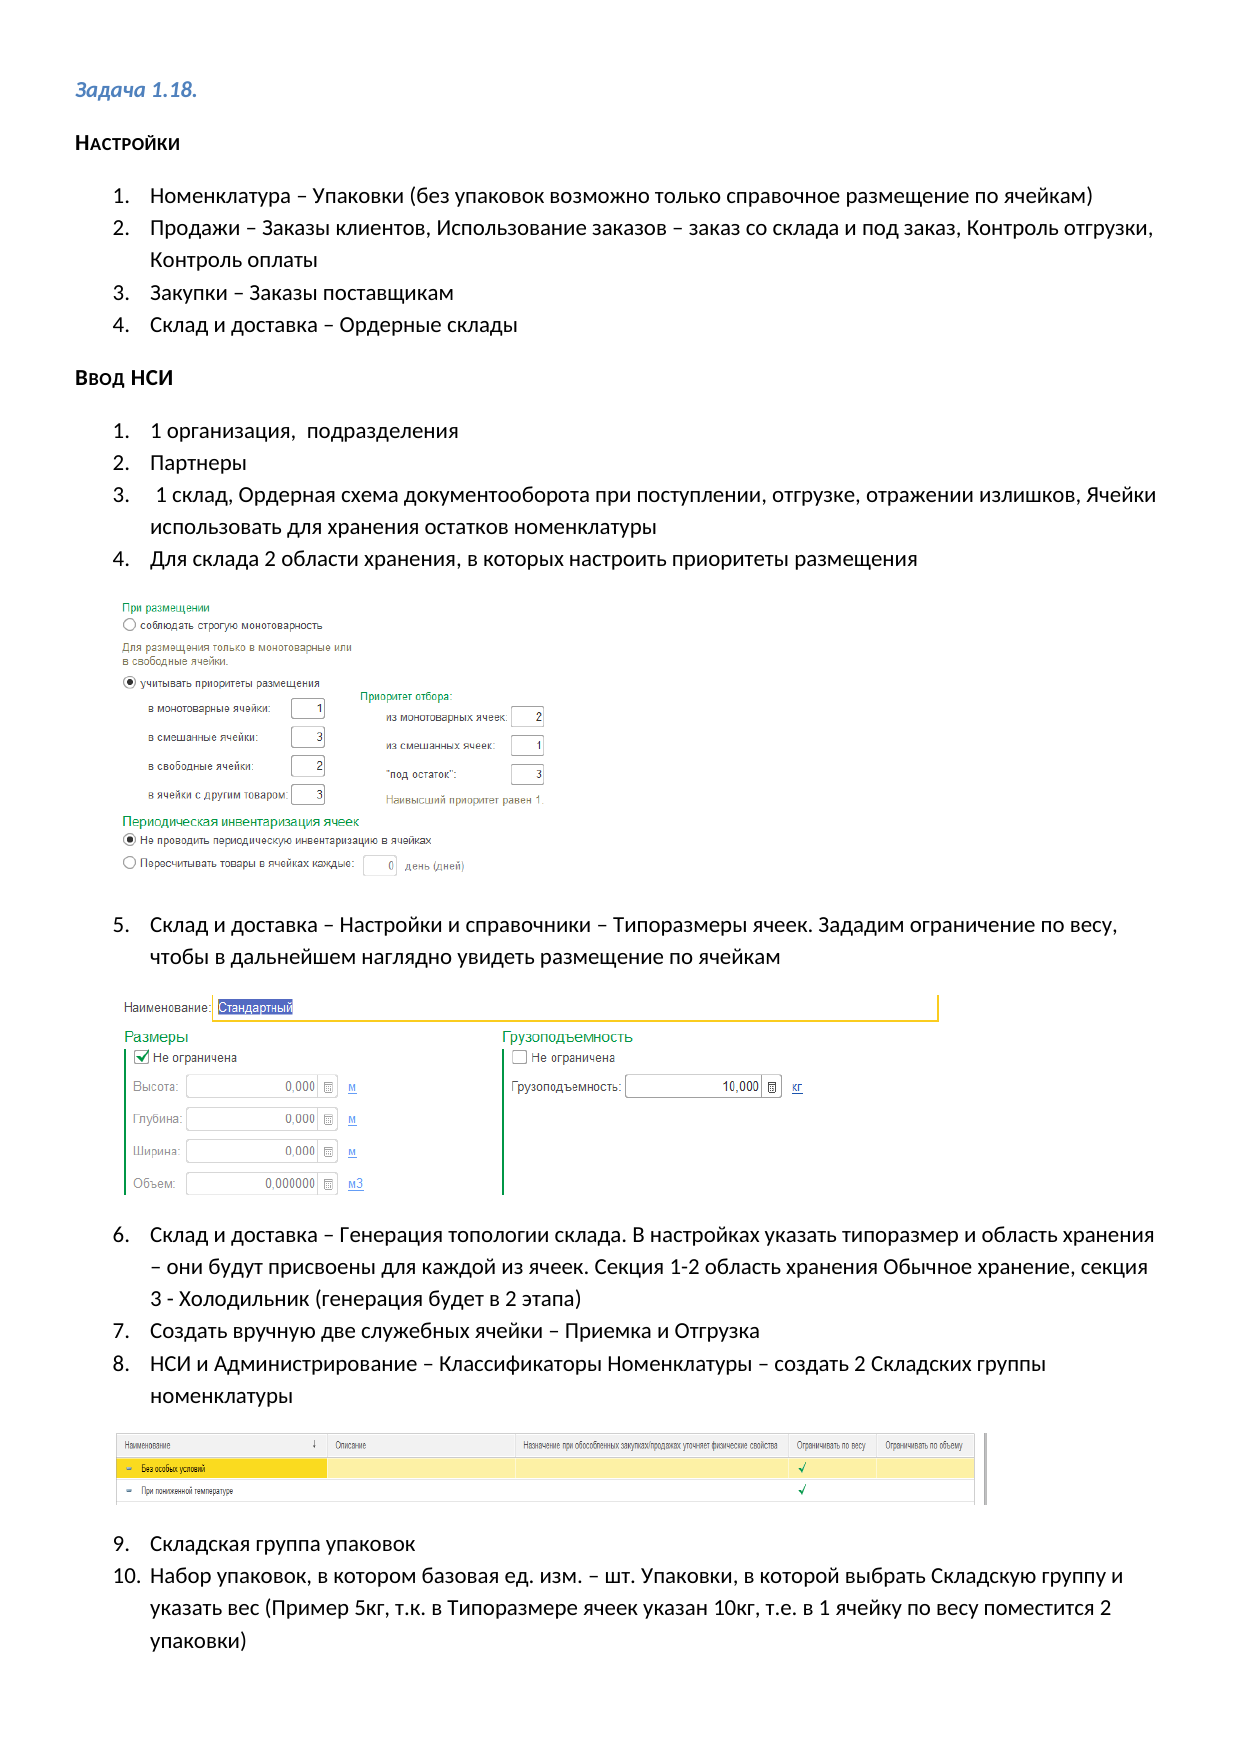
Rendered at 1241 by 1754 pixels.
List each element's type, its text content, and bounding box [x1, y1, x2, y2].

list Продажи – Заказы клиентов, Использование заказов – заказ со склада и под заказ, Контроль отгрузки, Контроль оплаты [112, 213, 1165, 273]
list НСИ и Администрирование – Классификаторы Номенклатуры – создать 2 Складских группы номенклатуры [112, 1349, 1165, 1409]
list Номенклатура – Упаковки (без упаковок возможно только справочное размещение по ячейкам) [112, 181, 1165, 209]
list Складская группа упаковок [112, 1529, 1165, 1557]
text Настройки [75, 128, 1165, 156]
list Создать вручную две служебных ячейки – Приемка и Отгрузка [112, 1317, 1165, 1344]
list Партнеры [112, 448, 1165, 476]
list 1 организация, подразделения [112, 416, 1165, 444]
text Ввод НСИ [75, 363, 1165, 391]
list Набор упаковок, в котором базовая ед. изм. – шт. Упаковки, в которой выбрать Складскую группу и указать вес (Пример 5кг, т.к. в Типоразмере ячеек указан 10кг, т.е. в 1 ячейку по весу поместится 2 упаковки) [112, 1561, 1165, 1654]
list Склад и доставка – Генерация топологии склада. В настройках указать типоразмер и область хранения – они будут присвоены для каждой из ячеек. Секция 1-2 область хранения Обычное хранение, секция 3 - Холодильник (генерация будет в 2 этапа) [112, 1220, 1165, 1312]
picture [112, 597, 733, 886]
list Склад и доставка – Ордерные склады [112, 310, 1165, 338]
list Закупки – Заказы поставщикам [112, 278, 1165, 306]
list Склад и доставка – Настройки и справочники – Типоразмеры ячеек. Зададим ограничение по весу, чтобы в дальнейшем наглядно увидеть размещение по ячейкам [112, 910, 1165, 970]
picture [112, 995, 954, 1195]
text Задача 1.18. [75, 75, 1165, 103]
picture [112, 1433, 987, 1505]
list 1 склад, Ордерная схема документооборота при поступлении, отгрузке, отражении излишков, Ячейки использовать для хранения остатков номенклатуры [112, 480, 1165, 540]
list Для склада 2 области хранения, в которых настроить приоритеты размещения [112, 544, 1165, 573]
